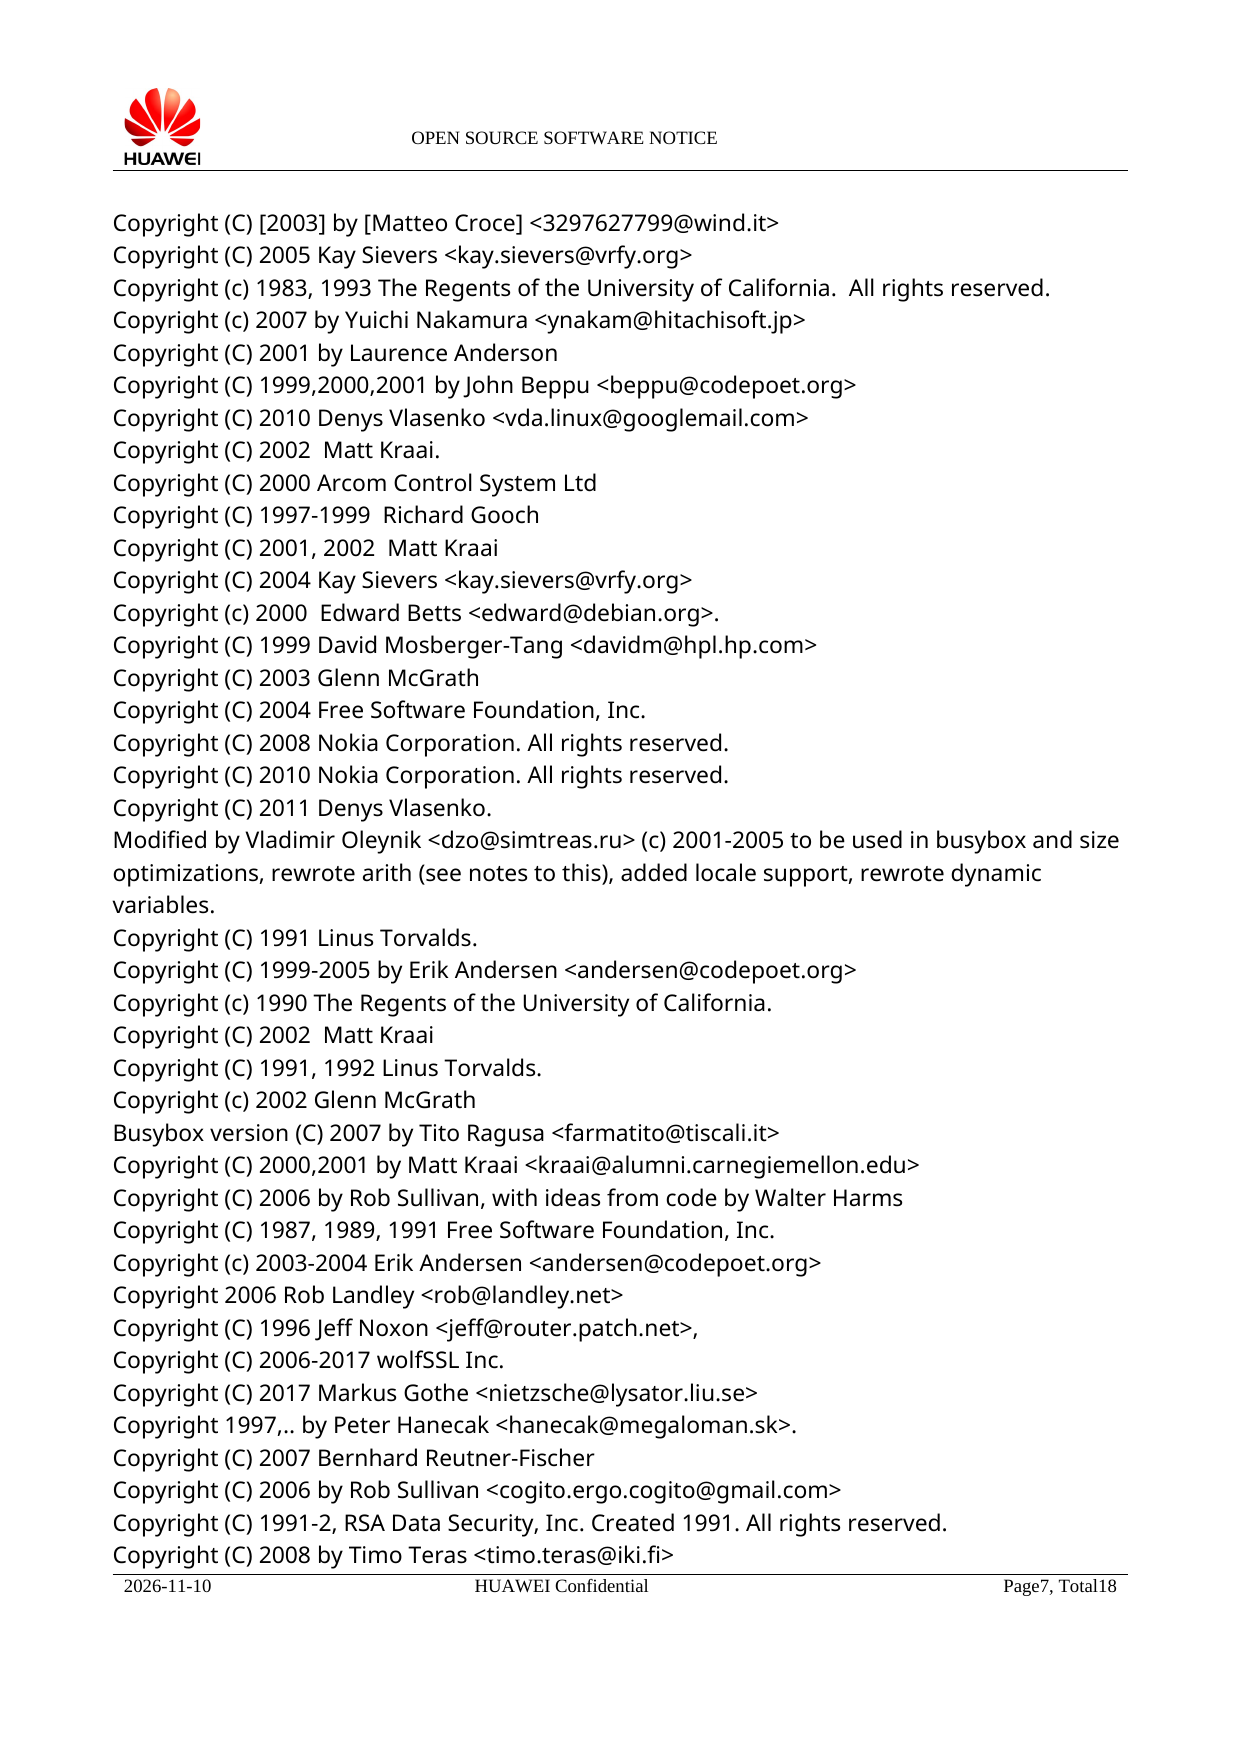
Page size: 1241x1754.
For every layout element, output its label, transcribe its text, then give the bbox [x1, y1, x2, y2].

picture [124, 88, 201, 165]
